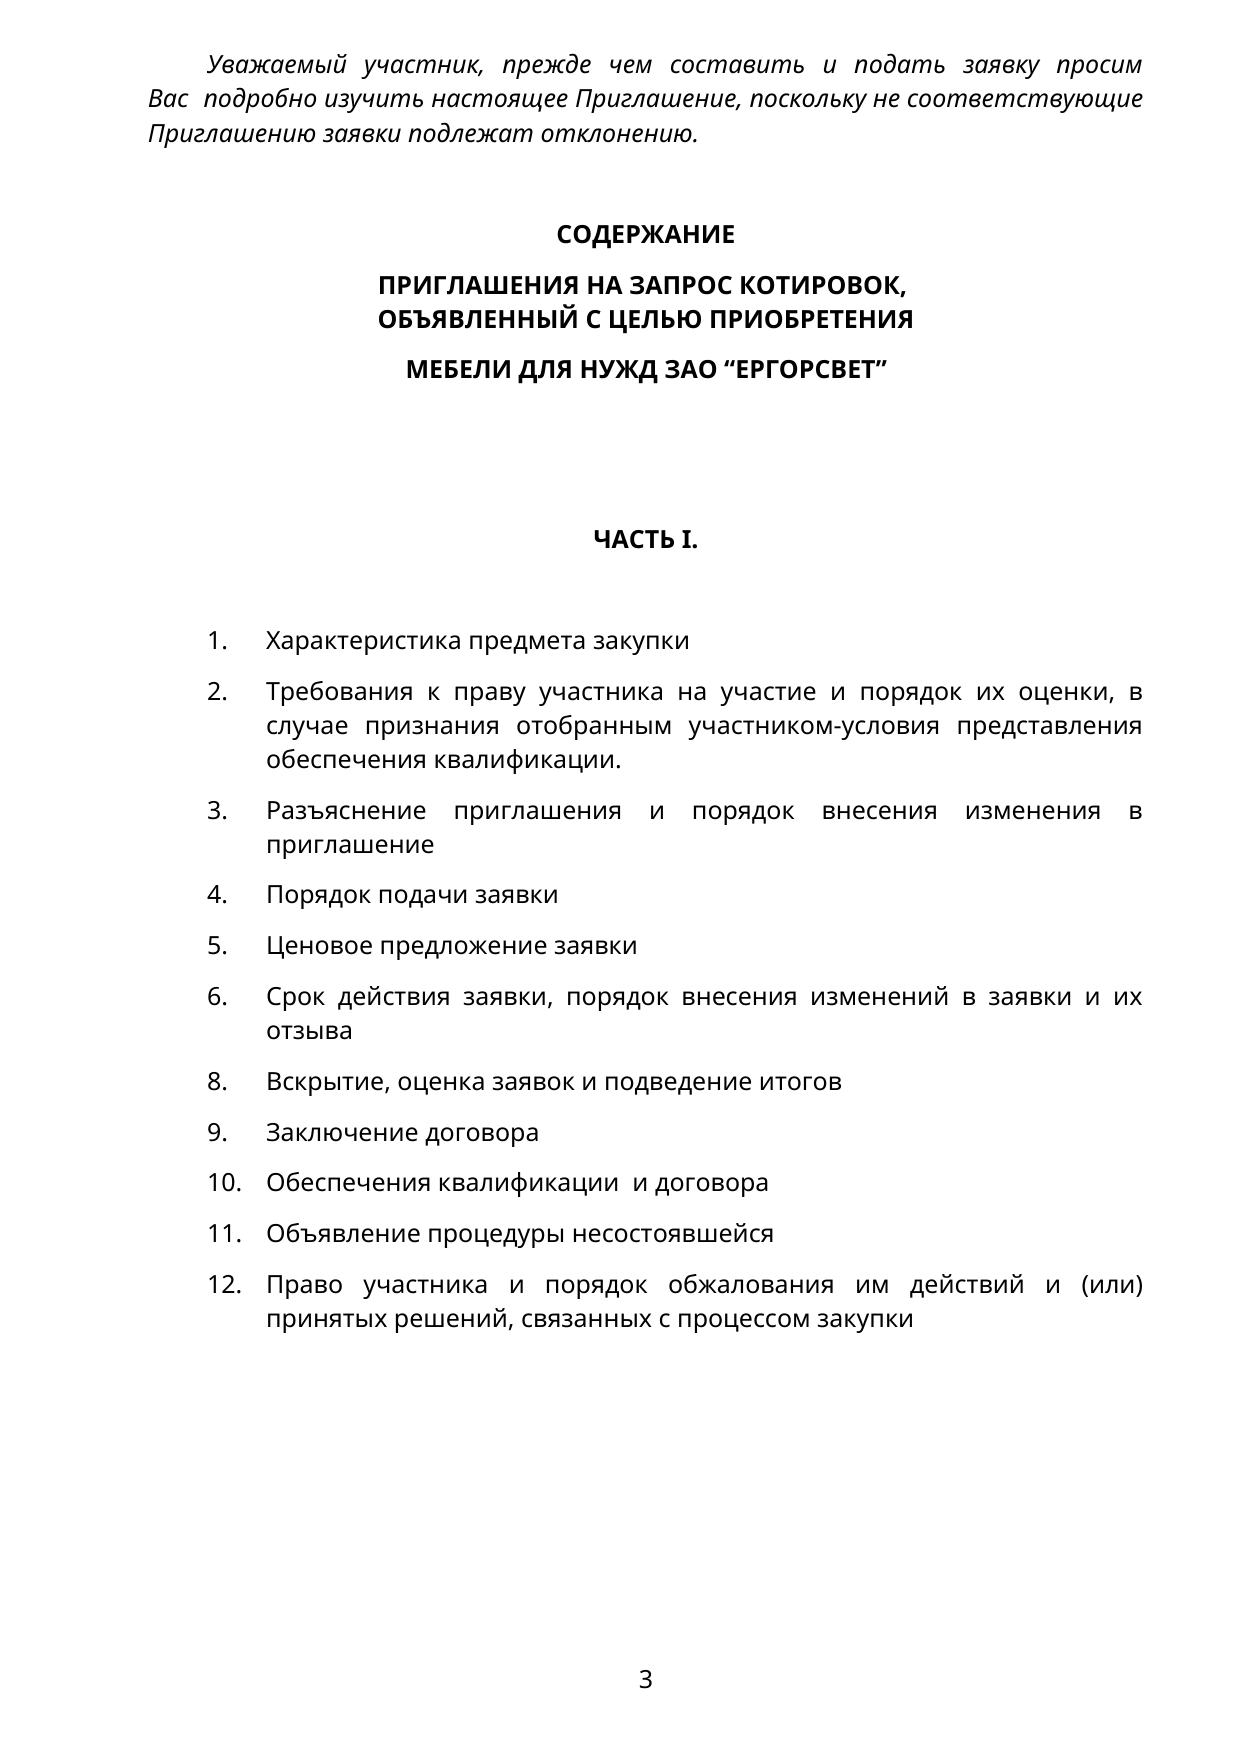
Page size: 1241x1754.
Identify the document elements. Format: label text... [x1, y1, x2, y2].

text 9. Заключение договора [207, 1114, 1144, 1148]
text 8. Вскрытие, оценка заявок и подведение итогов [207, 1063, 1144, 1097]
text ЧАСТЬ I. [148, 521, 1144, 555]
text 2. Требования к праву участника на участие и порядок их оценки, в случае признания отобранным участником-условия представления обеспечения квалификации. [207, 673, 1144, 776]
text СОДЕРЖАНИЕ [148, 217, 1144, 251]
text МЕБЕЛИ ДЛЯ НУЖД ЗАО “ЕРГОРСВЕТ” [148, 352, 1144, 386]
text 6. Срок действия заявки, порядок внесения изменений в заявки и их отзыва [207, 979, 1144, 1047]
text 1. Характеристика предмета закупки [207, 623, 1144, 657]
text Уважаемый участник, прежде чем составить и подать заявку просим Вас подробно изучить настоящее Приглашение, поскольку не соответствующие Приглашению заявки подлежат отклонению. [148, 47, 1144, 149]
text ПРИГЛАШЕНИЯ НА ЗАПРОС КОТИРОВОК, ОБЪЯВЛЕННЫЙ С ЦЕЛЬЮ ПРИОБРЕТЕНИЯ [148, 267, 1144, 336]
text 12. Право участника и порядок обжалования им действий и (или) принятых решений, связанных с процессом закупки [207, 1266, 1144, 1334]
text 11. Объявление процедуры несостоявшейся [207, 1216, 1144, 1250]
text 5. Ценовое предложение заявки [207, 928, 1144, 962]
text 4. Порядок подачи заявки [207, 877, 1144, 911]
text 3. Разъяснение приглашения и порядок внесения изменения в приглашение [207, 792, 1144, 861]
text 10. Обеспечения квалификации и договора [207, 1165, 1144, 1199]
